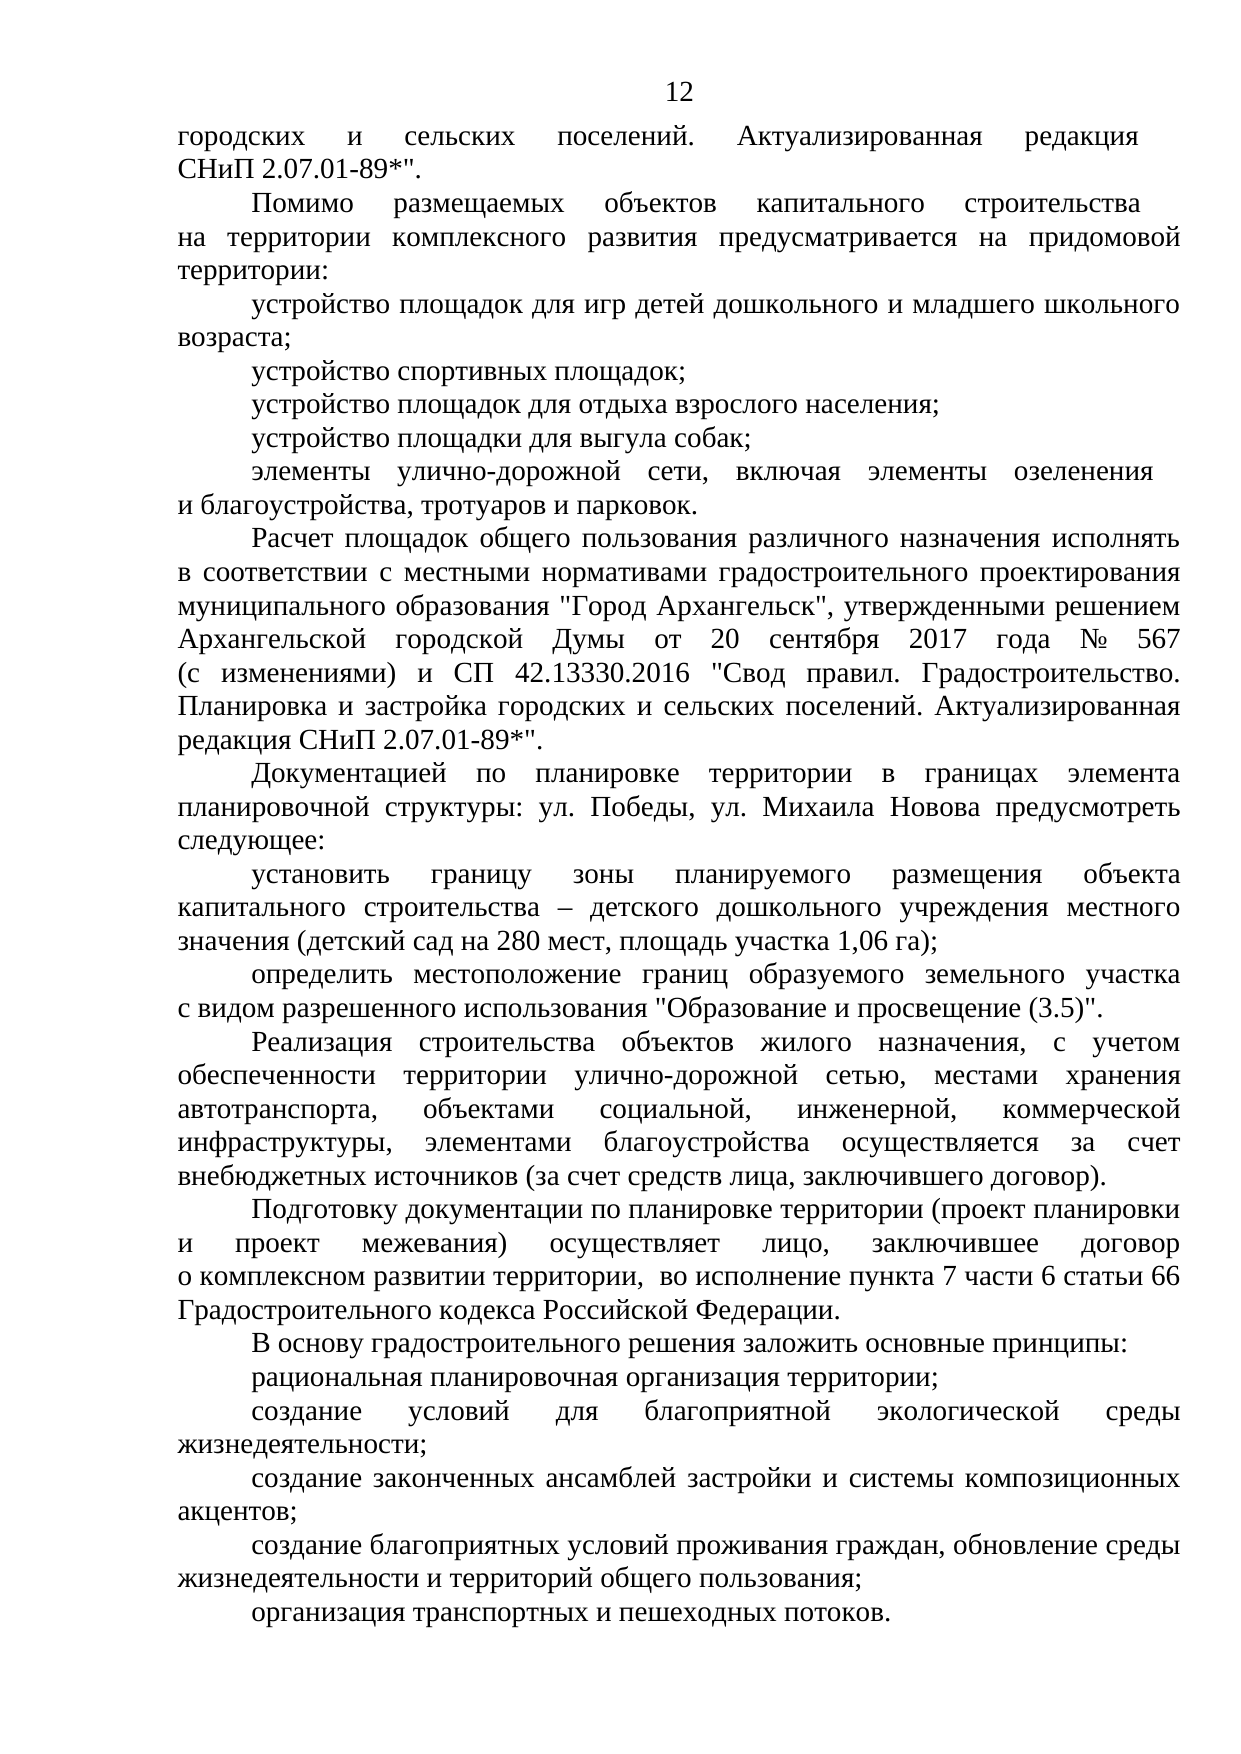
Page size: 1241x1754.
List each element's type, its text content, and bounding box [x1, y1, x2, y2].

text элементы улично-дорожной сети, включая элементы озеленения и благоустройства, тротуаров и парковок. [177, 453, 1181, 521]
text Помимо размещаемых объектов капитального строительства на территории комплексного развития предусматривается на придомовой территории: [177, 185, 1181, 286]
text Подготовку документации по планировке территории (проект планировки и проект межевания) осуществляет лицо, заключившее договор о комплексном развитии территории, во исполнение пункта 7 части 6 статьи 66 Градостроительного кодекса Российской Федерации. [177, 1191, 1181, 1326]
text организация транспортных и пешеходных потоков. [177, 1594, 1181, 1627]
text установить границу зоны планируемого размещения объекта капитального строительства – детского дошкольного учреждения местного значения (детский сад на 280 мест, площадь участка 1,06 га); [177, 856, 1181, 957]
text создание условий для благоприятной экологической среды жизнедеятельности; [177, 1393, 1181, 1460]
text определить местоположение границ образуемого земельного участка с видом разрешенного использования "Образование и просвещение (3.5)". [177, 957, 1181, 1024]
text создание благоприятных условий проживания граждан, обновление среды жизнедеятельности и территорий общего пользования; [177, 1527, 1181, 1594]
text рациональная планировочная организация территории; [177, 1359, 1181, 1393]
text устройство площадок для игр детей дошкольного и младшего школьного возраста; [177, 286, 1181, 353]
text устройство площадок для отдыха взрослого населения; [177, 386, 1181, 420]
text устройство спортивных площадок; [177, 353, 1181, 386]
text создание законченных ансамблей застройки и системы композиционных акцентов; [177, 1460, 1181, 1527]
text Документацией по планировке территории в границах элемента планировочной структуры: ул. Победы, ул. Михаила Новова предусмотреть следующее: [177, 755, 1181, 856]
text Расчет площадок общего пользования различного назначения исполнять в соответствии с местными нормативами градостроительного проектирования муниципального образования "Город Архангельск", утвержденными решением Архангельской городской Думы от 20 сентября 2017 года № 567 (с изменениями) и СП 42.13330.2016 "Свод правил. Градостроительство. Планировка и застройка городских и сельских поселений. Актуализированная редакция СНиП 2.07.01-89*". [177, 521, 1181, 755]
text Реализация строительства объектов жилого назначения, с учетом обеспеченности территории улично-дорожной сетью, местами хранения автотранспорта, объектами социальной, инженерной, коммерческой инфраструктуры, элементами благоустройства осуществляется за счет внебюджетных источников (за счет средств лица, заключившего договор). [177, 1024, 1181, 1191]
text В основу градостроительного решения заложить основные принципы: [177, 1326, 1181, 1359]
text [177, 118, 1181, 185]
text устройство площадки для выгула собак; [177, 420, 1181, 453]
